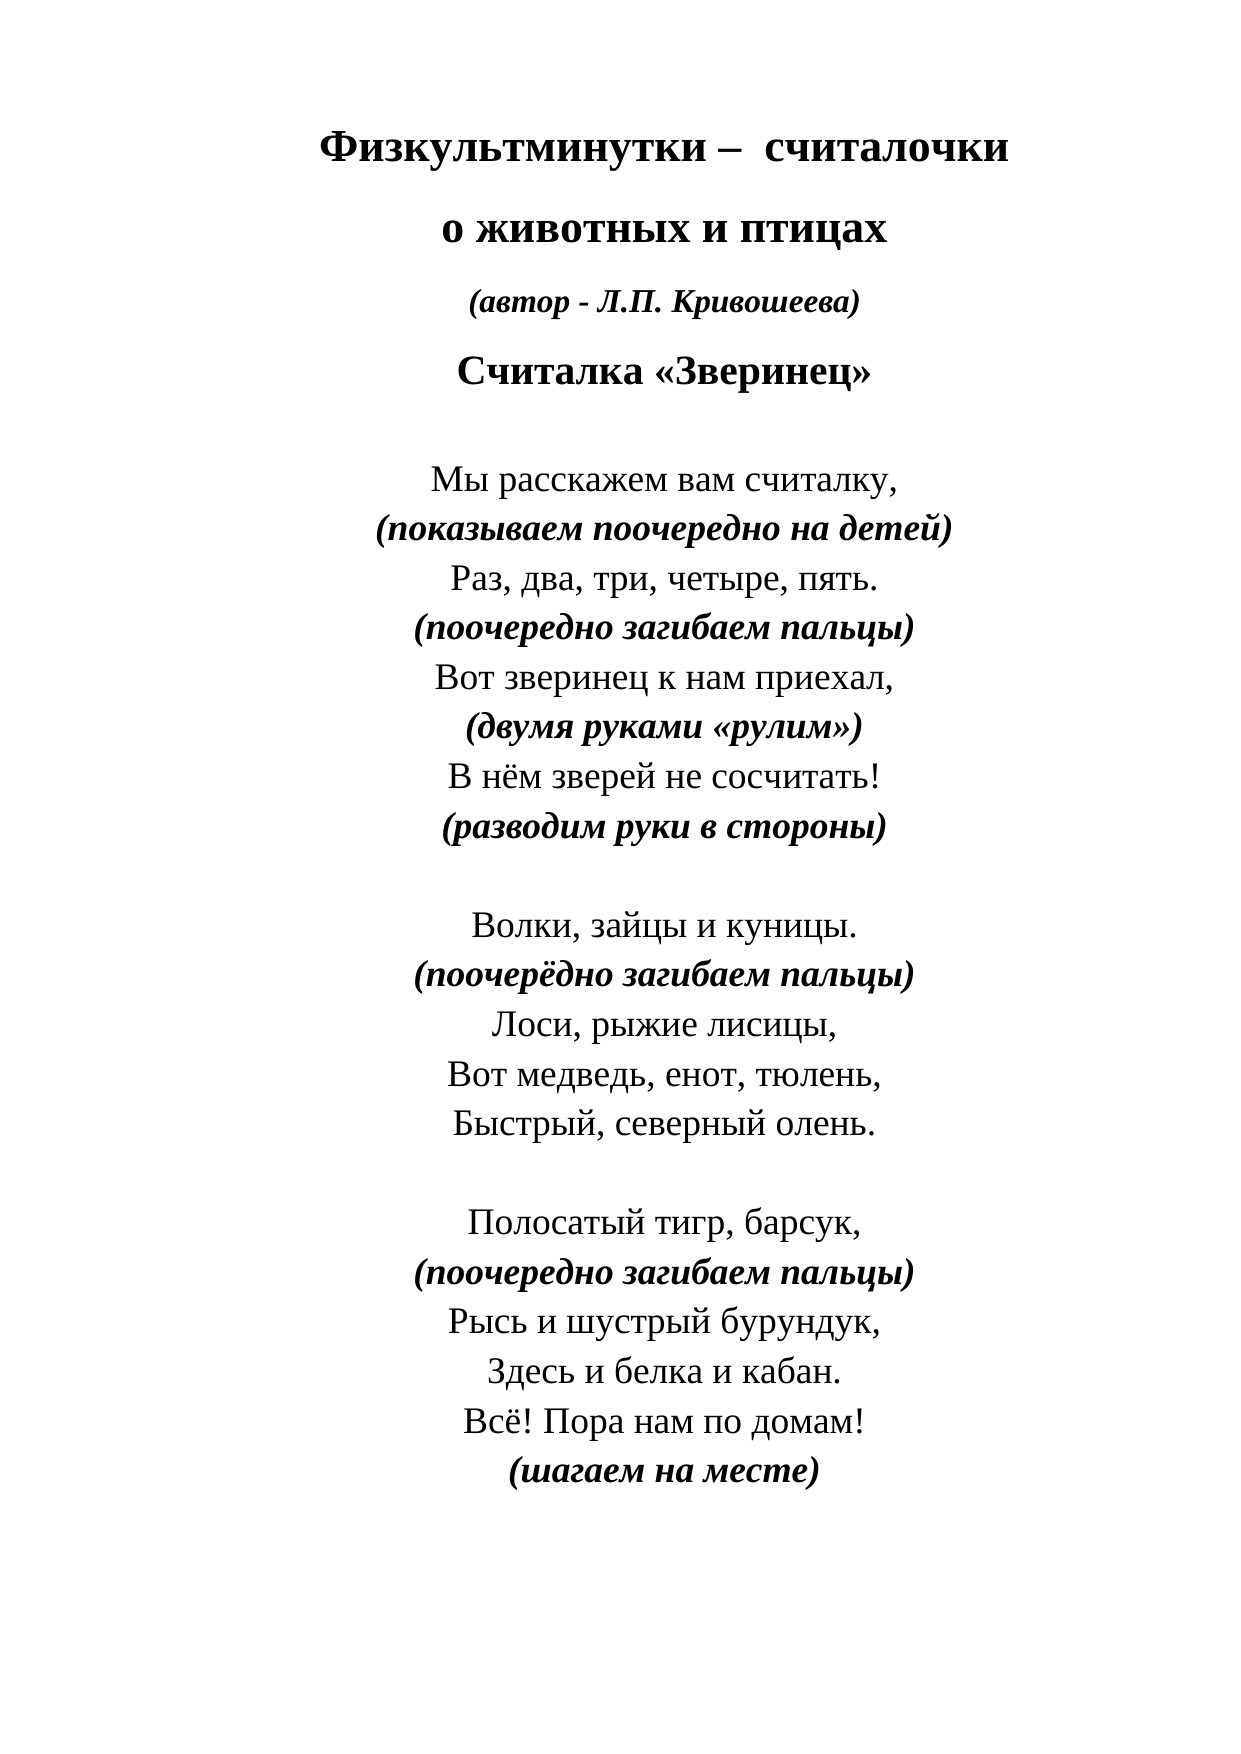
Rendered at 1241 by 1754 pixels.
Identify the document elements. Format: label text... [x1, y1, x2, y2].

text (поочередно загибаем пальцы) [177, 605, 1152, 648]
text Вот медведь, енот, тюлень, [177, 1051, 1152, 1094]
text Здесь и белка и кабан. [177, 1348, 1152, 1392]
text (разводим руки в стороны) [177, 803, 1152, 846]
text (поочерёдно загибаем пальцы) [177, 952, 1152, 995]
text Быстрый, северный олень. [177, 1101, 1152, 1144]
text Рысь и шустрый бурундук, [177, 1299, 1152, 1342]
text (двумя руками «рулим») [177, 704, 1152, 747]
text Полосатый тигр, барсук, [177, 1200, 1152, 1243]
text Раз, два, три, четыре, пять. [177, 555, 1152, 598]
text (показываем поочередно на детей) [177, 506, 1152, 549]
text (поочередно загибаем пальцы) [177, 1249, 1152, 1292]
text Считалка «Зверинец» [177, 346, 1152, 394]
text Волки, зайцы и куницы. [177, 902, 1152, 945]
text Всё! Пора нам по домам! [177, 1398, 1152, 1441]
text Мы расскажем вам считалку, [177, 456, 1152, 499]
text (шагаем на месте) [177, 1448, 1152, 1491]
text Лоси, рыжие лисицы, [177, 1001, 1152, 1044]
text (автор - Л.П. Кривошеева) [177, 281, 1152, 319]
text Физкультминутки – считалочки [177, 118, 1152, 171]
text Вот зверинец к нам приехал, [177, 654, 1152, 697]
text В нём зверей не сосчитать! [177, 753, 1152, 797]
text о животных и птицах [177, 199, 1152, 252]
